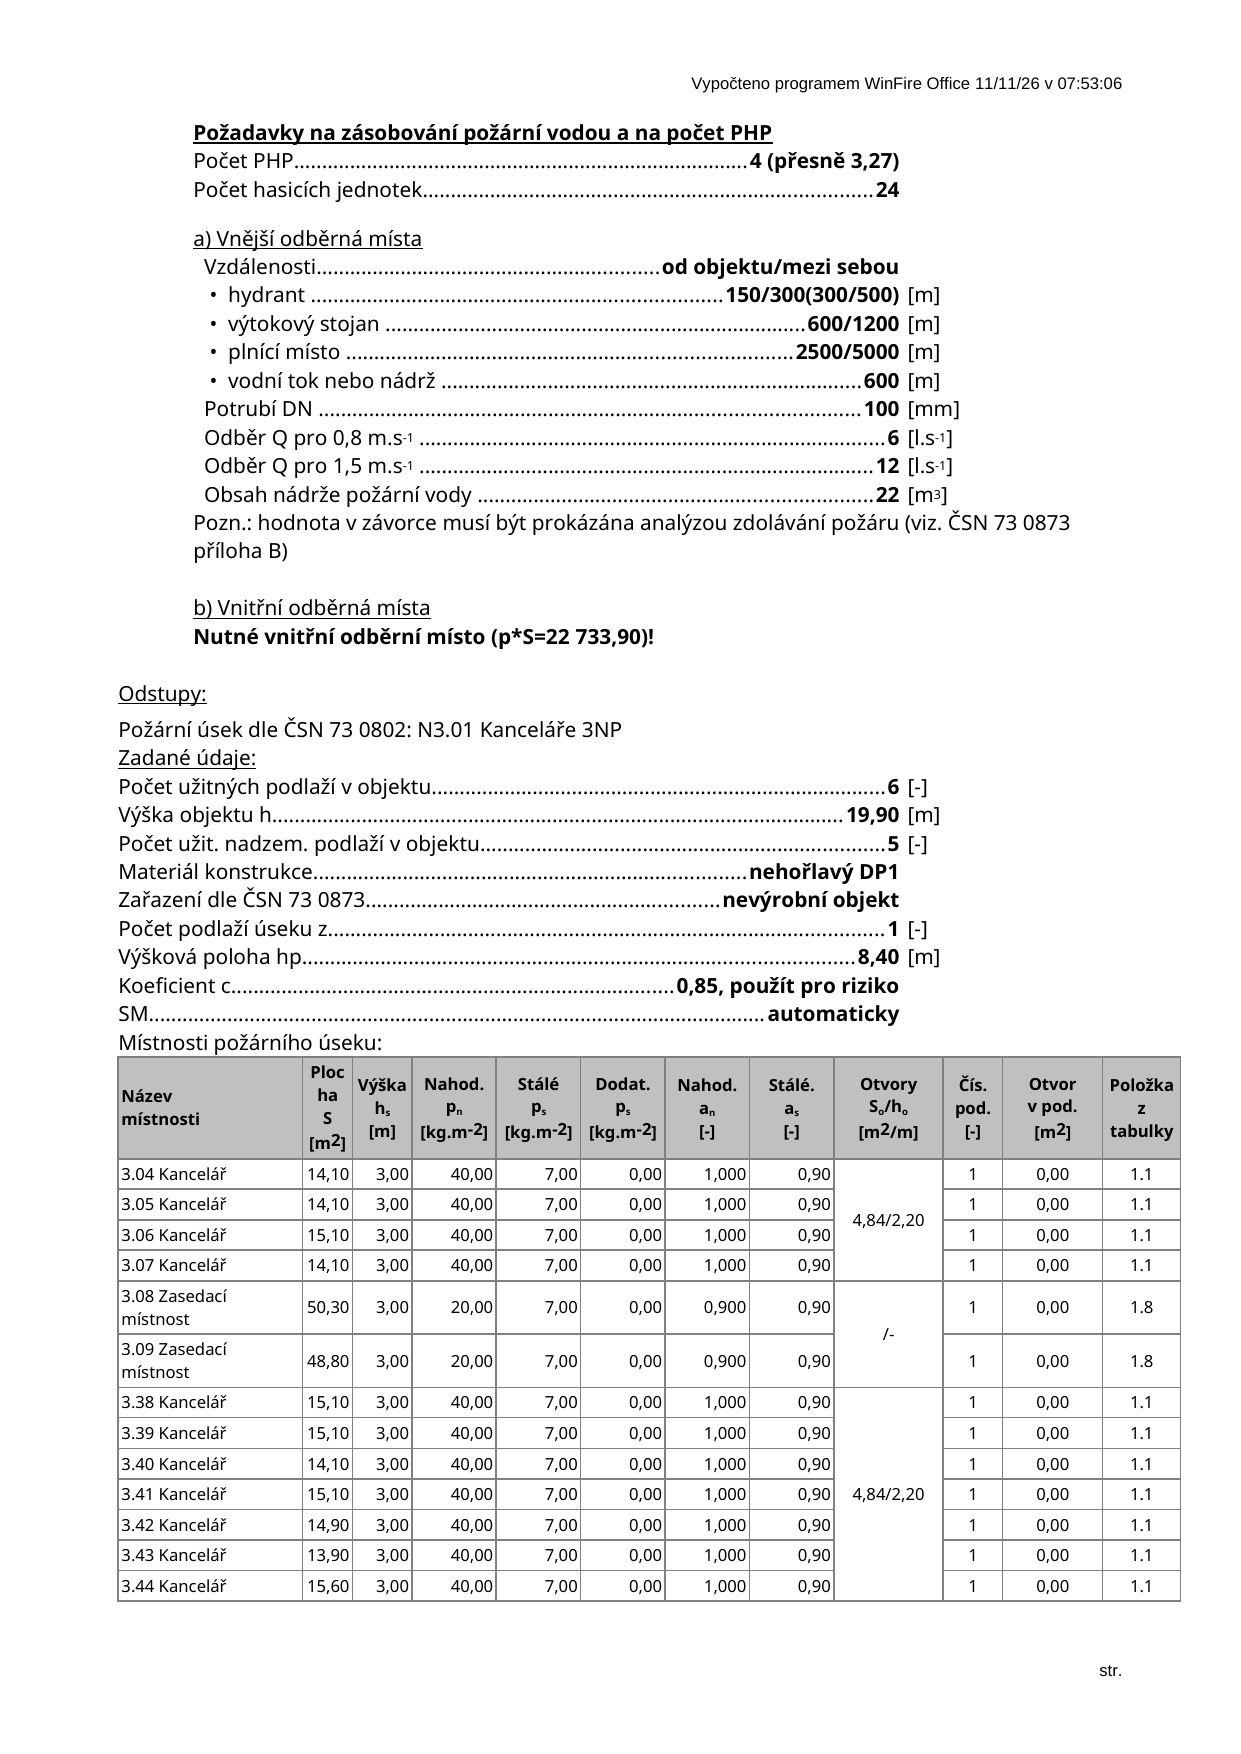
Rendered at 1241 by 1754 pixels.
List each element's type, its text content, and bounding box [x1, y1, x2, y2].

table_cell 1.8 [1103, 1335, 1180, 1386]
text Výšková poloha hp 8,40 [m] [118, 942, 1122, 971]
table_cell 15,60 [303, 1571, 352, 1600]
table_cell 14,10 [303, 1449, 352, 1478]
table_cell 7,00 [497, 1221, 580, 1249]
table_cell 1,000 [666, 1510, 749, 1539]
table_cell 1 [944, 1418, 1002, 1447]
table_cell 1.1 [1103, 1480, 1180, 1508]
text Výška objektu h 19,90 [m] [118, 800, 1122, 829]
table_cell 0,90 [750, 1571, 833, 1600]
table_cell 0,90 [750, 1449, 833, 1478]
text Zadané údaje: [118, 743, 1122, 772]
table_cell 40,00 [413, 1251, 495, 1280]
table_cell 0,00 [581, 1571, 664, 1600]
text Koeficient c 0,85, použít pro riziko [118, 971, 1122, 999]
table_header Výška hs [m] [353, 1058, 411, 1158]
table_cell 20,00 [413, 1335, 495, 1386]
text Odstupy: [118, 679, 1122, 707]
table_cell 0,00 [581, 1418, 664, 1447]
text Počet hasicích jednotek 24 [193, 175, 1122, 203]
table_cell 7,00 [497, 1541, 580, 1569]
text • vodní tok nebo nádrž 600 [m] [193, 366, 1122, 394]
table_cell 3.05 Kancelář [119, 1190, 302, 1219]
table_cell 3.07 Kancelář [119, 1251, 302, 1280]
text • hydrant 150/300(300/500) [m] [193, 281, 1122, 309]
table_cell 14,10 [303, 1160, 352, 1188]
table_cell 0,00 [1003, 1541, 1102, 1569]
table_cell 1,000 [666, 1418, 749, 1447]
table_cell 4,84/2,20 [835, 1388, 942, 1600]
table_cell 1.1 [1103, 1418, 1180, 1447]
table_cell 0,00 [581, 1221, 664, 1249]
table_cell 7,00 [497, 1571, 580, 1600]
table_cell 0,90 [750, 1388, 833, 1417]
table_cell 0,00 [581, 1335, 664, 1386]
table_cell 1.1 [1103, 1388, 1180, 1417]
table_cell 3,00 [353, 1571, 411, 1600]
table_cell 4,84/2,20 [835, 1160, 942, 1280]
table_cell 40,00 [413, 1388, 495, 1417]
table_cell 1.1 [1103, 1541, 1180, 1569]
text Požadavky na zásobování požární vodou a na počet PHP [193, 118, 1122, 147]
table_cell 1 [944, 1571, 1002, 1600]
table_cell 1.1 [1103, 1190, 1180, 1219]
text • plnící místo 2500/5000 [m] [193, 337, 1122, 366]
table_cell 3,00 [353, 1282, 411, 1333]
table_cell 0,00 [581, 1190, 664, 1219]
table_cell 7,00 [497, 1480, 580, 1508]
table_cell 1 [944, 1388, 1002, 1417]
table_cell 40,00 [413, 1571, 495, 1600]
table_cell 3.44 Kancelář [119, 1571, 302, 1600]
table_cell 0,90 [750, 1282, 833, 1333]
table_cell 14,10 [303, 1251, 352, 1280]
table_cell 40,00 [413, 1541, 495, 1569]
table_header Položka z tabulky [1103, 1058, 1180, 1158]
table_cell 0,90 [750, 1480, 833, 1508]
table_cell 15,10 [303, 1418, 352, 1447]
text Materiál konstrukce nehořlavý DP1 [118, 857, 1122, 886]
table_cell 0,00 [1003, 1571, 1102, 1600]
text Zařazení dle ČSN 73 0873 nevýrobní objekt [118, 886, 1122, 914]
table_cell /- [835, 1282, 942, 1386]
table_cell 40,00 [413, 1418, 495, 1447]
table_cell 0,90 [750, 1190, 833, 1219]
table_cell 1 [944, 1251, 1002, 1280]
table_cell 1 [944, 1510, 1002, 1539]
table_cell 1,000 [666, 1571, 749, 1600]
table_cell 40,00 [413, 1510, 495, 1539]
text Požární úsek dle ČSN 73 0802: N3.01 Kanceláře 3NP [118, 715, 1122, 743]
table_cell 3.06 Kancelář [119, 1221, 302, 1249]
table_header Stálé ps [kg.m-2] [497, 1058, 580, 1158]
table_cell 3,00 [353, 1541, 411, 1569]
text Potrubí DN 100 [mm] [193, 394, 1122, 423]
table_header Název místnosti [119, 1058, 302, 1158]
table_cell 14,90 [303, 1510, 352, 1539]
table_cell 0,00 [1003, 1190, 1102, 1219]
table_cell 7,00 [497, 1190, 580, 1219]
table_cell 0,90 [750, 1160, 833, 1188]
text Počet PHP 4 (přesně 3,27) [193, 147, 1122, 175]
table_cell 0,00 [1003, 1335, 1102, 1386]
table_cell 7,00 [497, 1282, 580, 1333]
table_cell 3,00 [353, 1418, 411, 1447]
table_cell 0,00 [1003, 1480, 1102, 1508]
table_cell 1.1 [1103, 1449, 1180, 1478]
table_cell 0,900 [666, 1335, 749, 1386]
table_header Otvory So/ho [m2/m] [835, 1058, 942, 1158]
table_cell 0,90 [750, 1510, 833, 1539]
text Počet užit. nadzem. podlaží v objektu 5 [-] [118, 829, 1122, 857]
table_cell 0,90 [750, 1251, 833, 1280]
table_cell 3.04 Kancelář [119, 1160, 302, 1188]
text Nutné vnitřní odběrní místo (p*S=22 733,90)! [193, 622, 1122, 650]
text Odběr Q pro 0,8 m.s-1 6 [l.s-1] [193, 423, 1122, 451]
table_cell 0,00 [581, 1160, 664, 1188]
text Odběr Q pro 1,5 m.s-1 12 [l.s-1] [193, 451, 1122, 480]
text Místnosti požárního úseku: [118, 1028, 1122, 1056]
text SM automaticky [118, 999, 1122, 1028]
table_cell 0,00 [581, 1449, 664, 1478]
table_cell 1,000 [666, 1221, 749, 1249]
table_cell 3.39 Kancelář [119, 1418, 302, 1447]
table_cell 1,000 [666, 1480, 749, 1508]
table_cell 14,10 [303, 1190, 352, 1219]
table_cell 50,30 [303, 1282, 352, 1333]
text Pozn.: hodnota v závorce musí být prokázána analýzou zdolávání požáru (viz. ČSN 73 0873 příloha B) [193, 508, 1122, 565]
table_cell 1,000 [666, 1449, 749, 1478]
table_cell 1 [944, 1160, 1002, 1188]
text a) Vnější odběrná místa [193, 224, 1122, 252]
table_cell 1.8 [1103, 1282, 1180, 1333]
table_cell 7,00 [497, 1510, 580, 1539]
table_cell 1.1 [1103, 1160, 1180, 1188]
table_cell 0,90 [750, 1221, 833, 1249]
table_cell 40,00 [413, 1449, 495, 1478]
table_cell 1.1 [1103, 1510, 1180, 1539]
table_cell 40,00 [413, 1221, 495, 1249]
table_cell 1,000 [666, 1251, 749, 1280]
table_cell 3.42 Kancelář [119, 1510, 302, 1539]
table_cell 1 [944, 1541, 1002, 1569]
table_cell 3,00 [353, 1388, 411, 1417]
table_cell 0,90 [750, 1335, 833, 1386]
table_header Otvor v pod. [m2] [1003, 1058, 1102, 1158]
table_cell 1 [944, 1282, 1002, 1333]
table_cell 0,00 [1003, 1221, 1102, 1249]
table_cell 0,00 [1003, 1388, 1102, 1417]
text Obsah nádrže požární vody 22 [m3] [193, 480, 1122, 508]
table_cell 3.41 Kancelář [119, 1480, 302, 1508]
table_cell 0,00 [581, 1282, 664, 1333]
table_cell 1.1 [1103, 1251, 1180, 1280]
table_cell 7,00 [497, 1388, 580, 1417]
table_cell 0,00 [1003, 1251, 1102, 1280]
table_cell 0,00 [581, 1541, 664, 1569]
table_cell 1 [944, 1449, 1002, 1478]
table_cell 15,10 [303, 1480, 352, 1508]
table_cell 3.38 Kancelář [119, 1388, 302, 1417]
table_cell 3,00 [353, 1190, 411, 1219]
table_cell 3,00 [353, 1335, 411, 1386]
table_cell 15,10 [303, 1221, 352, 1249]
table_cell 1 [944, 1335, 1002, 1386]
text Vzdálenosti od objektu/mezi sebou [193, 252, 1122, 281]
table_cell 3.09 Zasedací místnost [119, 1335, 302, 1386]
table_cell 3,00 [353, 1221, 411, 1249]
table_cell 1.1 [1103, 1221, 1180, 1249]
table_cell 1 [944, 1480, 1002, 1508]
table_cell 3.40 Kancelář [119, 1449, 302, 1478]
table_cell 48,80 [303, 1335, 352, 1386]
table_header Čís. pod. [-] [944, 1058, 1002, 1158]
table_cell 0,00 [581, 1480, 664, 1508]
table_cell 7,00 [497, 1251, 580, 1280]
table_cell 0,00 [581, 1388, 664, 1417]
table_cell 0,00 [581, 1251, 664, 1280]
table_cell 0,00 [1003, 1282, 1102, 1333]
table_cell 0,00 [1003, 1418, 1102, 1447]
table_cell 0,90 [750, 1541, 833, 1569]
table_header Nahod. pn [kg.m-2] [413, 1058, 495, 1158]
text • výtokový stojan 600/1200 [m] [193, 309, 1122, 337]
table_cell 3,00 [353, 1449, 411, 1478]
table_cell 7,00 [497, 1418, 580, 1447]
table_cell 3.43 Kancelář [119, 1541, 302, 1569]
table_cell 7,00 [497, 1449, 580, 1478]
table_cell 0,00 [1003, 1449, 1102, 1478]
text Počet podlaží úseku z 1 [-] [118, 914, 1122, 942]
table_cell 1.1 [1103, 1571, 1180, 1600]
table_cell 1,000 [666, 1190, 749, 1219]
text Počet užitných podlaží v objektu 6 [-] [118, 772, 1122, 800]
table_cell 1 [944, 1190, 1002, 1219]
table_header Stálé. as [-] [750, 1058, 833, 1158]
table_cell 40,00 [413, 1480, 495, 1508]
table_cell 3,00 [353, 1510, 411, 1539]
table_header Dodat. ps [kg.m-2] [581, 1058, 664, 1158]
table_cell 1 [944, 1221, 1002, 1249]
table_cell 0,00 [1003, 1510, 1102, 1539]
table_cell 7,00 [497, 1335, 580, 1386]
table_cell 3,00 [353, 1480, 411, 1508]
table_cell 20,00 [413, 1282, 495, 1333]
table_cell 0,00 [1003, 1160, 1102, 1188]
table_cell 3.08 Zasedací místnost [119, 1282, 302, 1333]
table_cell 1,000 [666, 1388, 749, 1417]
table_header Nahod. an [-] [666, 1058, 749, 1158]
table_cell 13,90 [303, 1541, 352, 1569]
table_cell 0,90 [750, 1418, 833, 1447]
table_cell 1,000 [666, 1541, 749, 1569]
text b) Vnitřní odběrná místa [193, 593, 1122, 622]
table_cell 7,00 [497, 1160, 580, 1188]
table_cell 40,00 [413, 1160, 495, 1188]
table_cell 3,00 [353, 1251, 411, 1280]
table_cell 40,00 [413, 1190, 495, 1219]
table_cell 15,10 [303, 1388, 352, 1417]
table_header Plocha S [m2] [303, 1058, 352, 1158]
table_cell 1,000 [666, 1160, 749, 1188]
table_cell 0,900 [666, 1282, 749, 1333]
table_cell 0,00 [581, 1510, 664, 1539]
table_cell 3,00 [353, 1160, 411, 1188]
